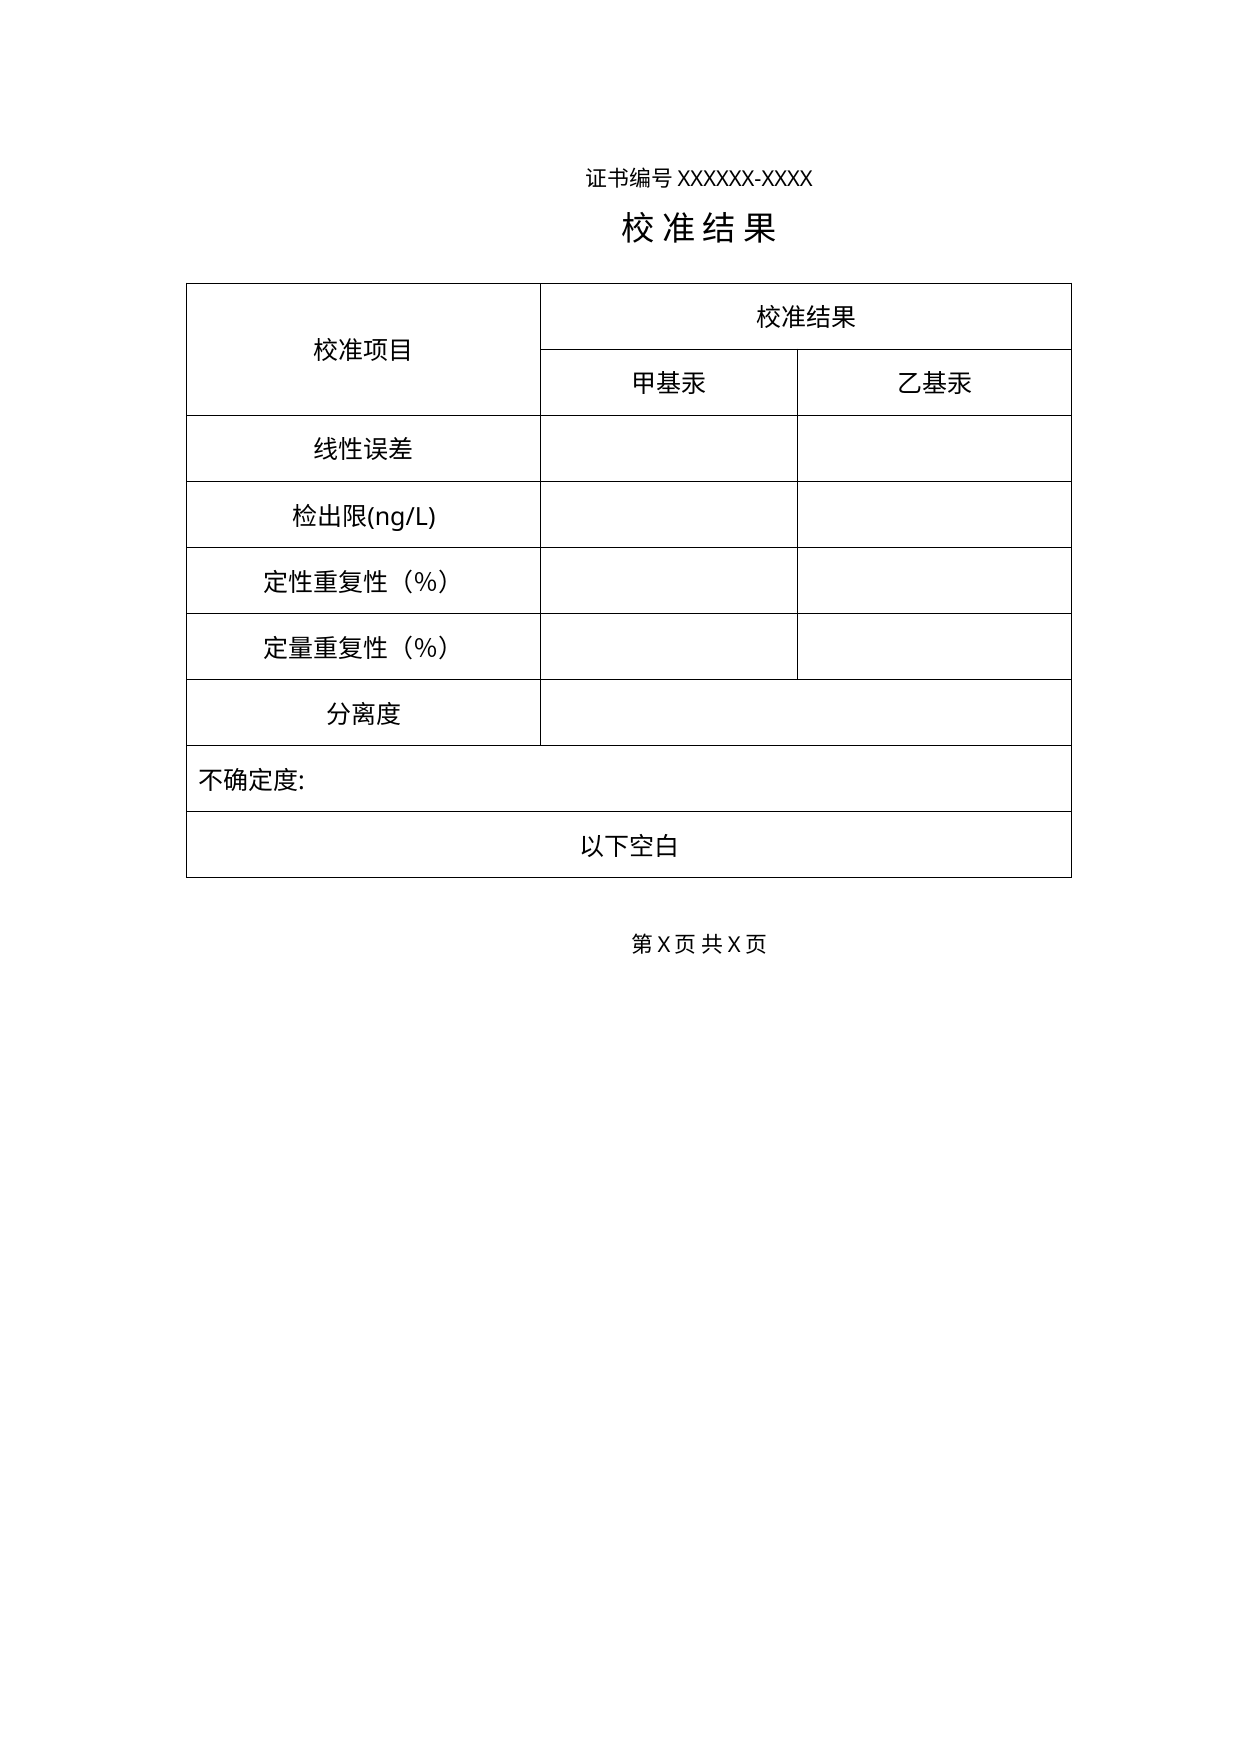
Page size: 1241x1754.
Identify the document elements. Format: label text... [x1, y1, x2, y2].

table_cell 不确定度: [187, 746, 1071, 811]
table_cell 检出限(ng/L) [187, 482, 540, 547]
table_cell 乙基汞 [798, 350, 1071, 414]
table_cell [798, 548, 1071, 613]
text 第X页 共X页 [187, 927, 1211, 958]
text 校 准 结 果 [187, 193, 1211, 258]
text 证书编号 XXXXXX-XXXX [187, 161, 1211, 193]
table_cell 线性误差 [187, 416, 540, 481]
table_cell 分离度 [187, 680, 540, 745]
table_cell [798, 416, 1071, 481]
table_cell [541, 614, 797, 679]
table_cell 定量重复性（％） [187, 614, 540, 679]
table_cell [541, 680, 1071, 745]
table_cell 以下空白 [187, 812, 1071, 877]
table_cell [541, 548, 797, 613]
table_header 校准结果 [541, 284, 1071, 348]
table_cell [798, 614, 1071, 679]
table_cell [798, 482, 1071, 547]
table_header 校准项目 [187, 284, 540, 414]
table_cell 甲基汞 [541, 350, 797, 414]
table_cell [541, 482, 797, 547]
table_cell [541, 416, 797, 481]
table_cell 定性重复性（％） [187, 548, 540, 613]
